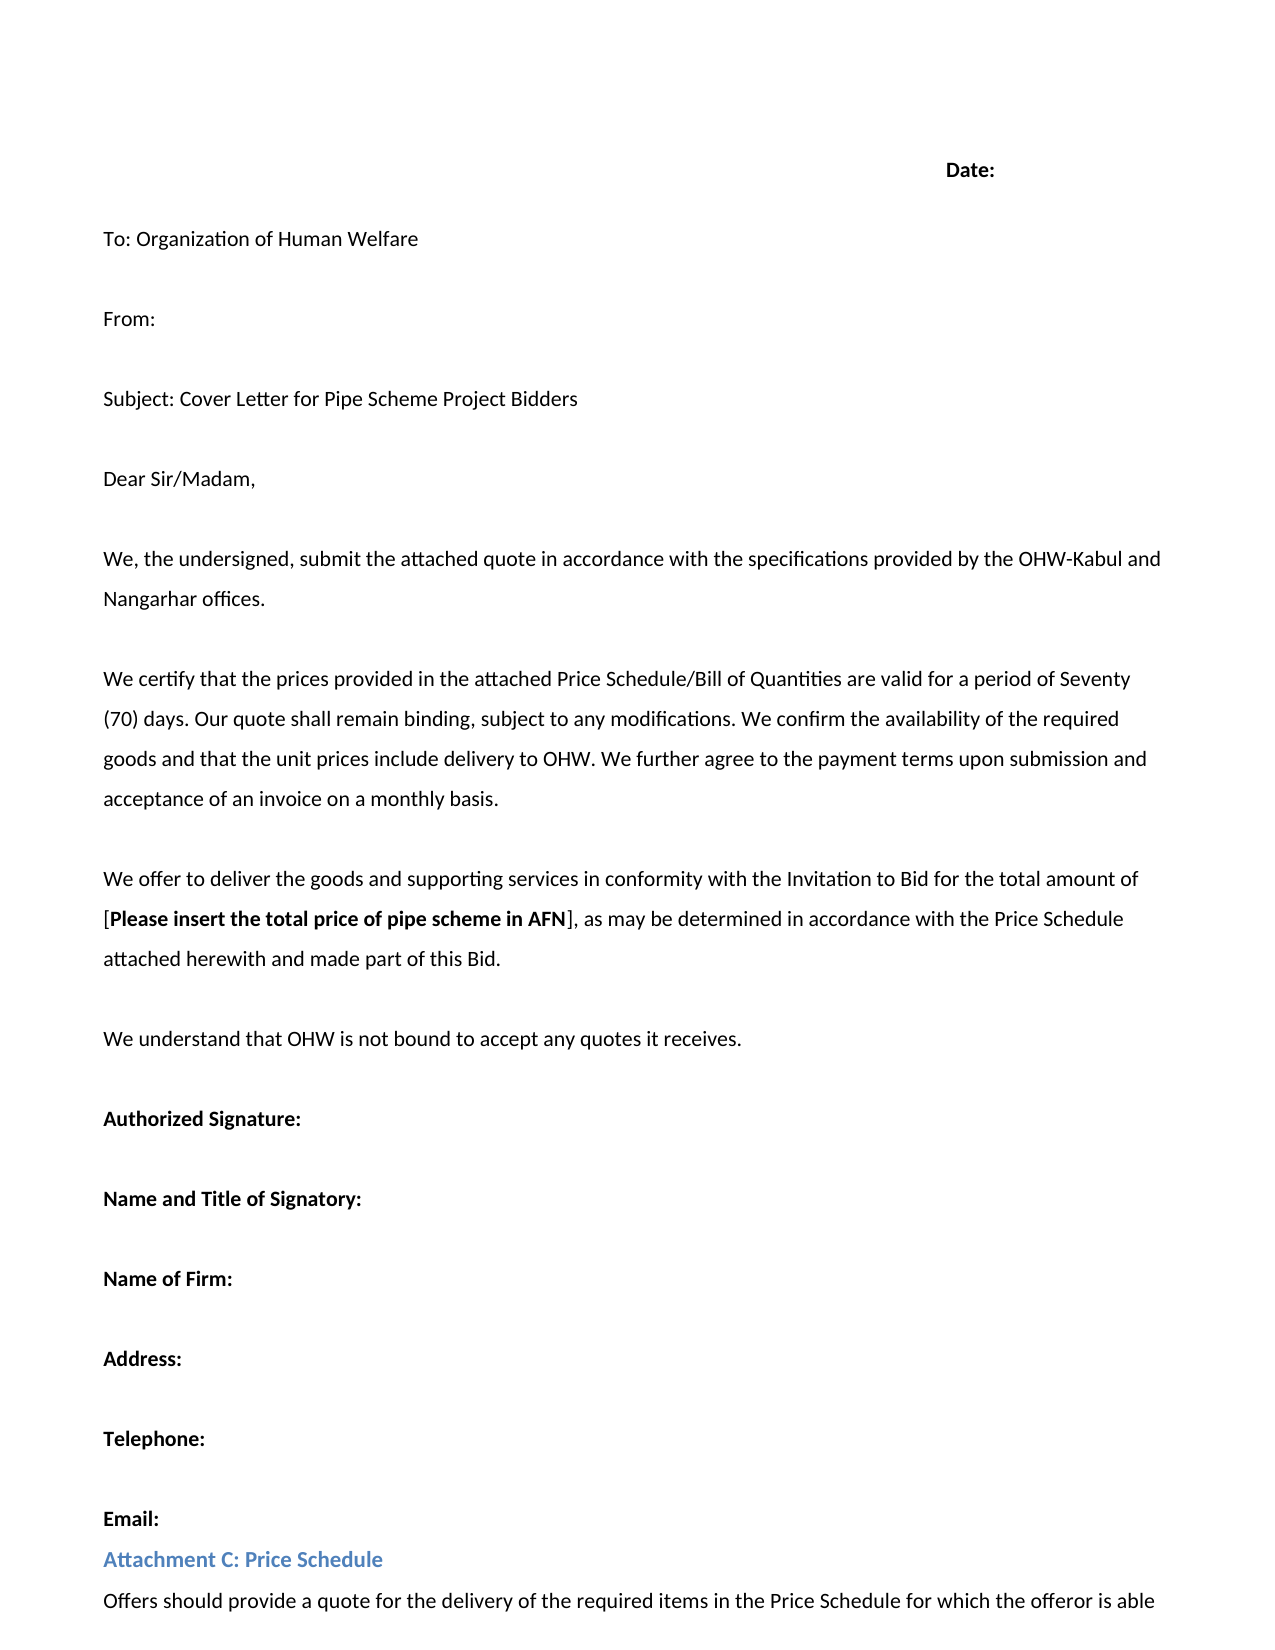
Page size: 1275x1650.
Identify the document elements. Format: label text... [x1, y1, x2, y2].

text We certify that the prices provided in the attached Price Schedule/Bill of Quantities are valid for a period of Seventy (70) days. Our quote shall remain binding, subject to any modifications. We confirm the availability of the required goods and that the unit prices include delivery to OHW. We further agree to the payment terms upon submission and acceptance of an invoice on a monthly basis. [103, 666, 1162, 812]
text From: [103, 306, 1162, 332]
text Name of Firm: [103, 1266, 1162, 1292]
text Authorized Signature: [103, 1106, 1162, 1132]
text Subject: Cover Letter for Pipe Scheme Project Bidders [103, 386, 1162, 412]
text To: Organization of Human Welfare [103, 226, 1162, 252]
text Address: [103, 1346, 1162, 1372]
text Dear Sir/Madam, [103, 466, 1162, 492]
text We, the undersigned, submit the attached quote in accordance with the specifications provided by the OHW-Kabul and Nangarhar offices. [103, 546, 1162, 612]
text Name and Title of Signatory: [103, 1186, 1162, 1212]
text We understand that OHW is not bound to accept any quotes it receives. [103, 1026, 1162, 1052]
text Telephone: [103, 1426, 1162, 1452]
text We offer to deliver the goods and supporting services in conformity with the Invitation to Bid for the total amount of [Please insert the total price of pipe scheme in AFN], as may be determined in accordance with the Price Schedule attached herewith and made part of this Bid. [103, 866, 1162, 972]
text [103, 1588, 1164, 1614]
text Attachment C: Price Schedule [103, 1546, 1162, 1574]
text Date: [703, 156, 1162, 183]
text Email: [103, 1506, 1162, 1532]
